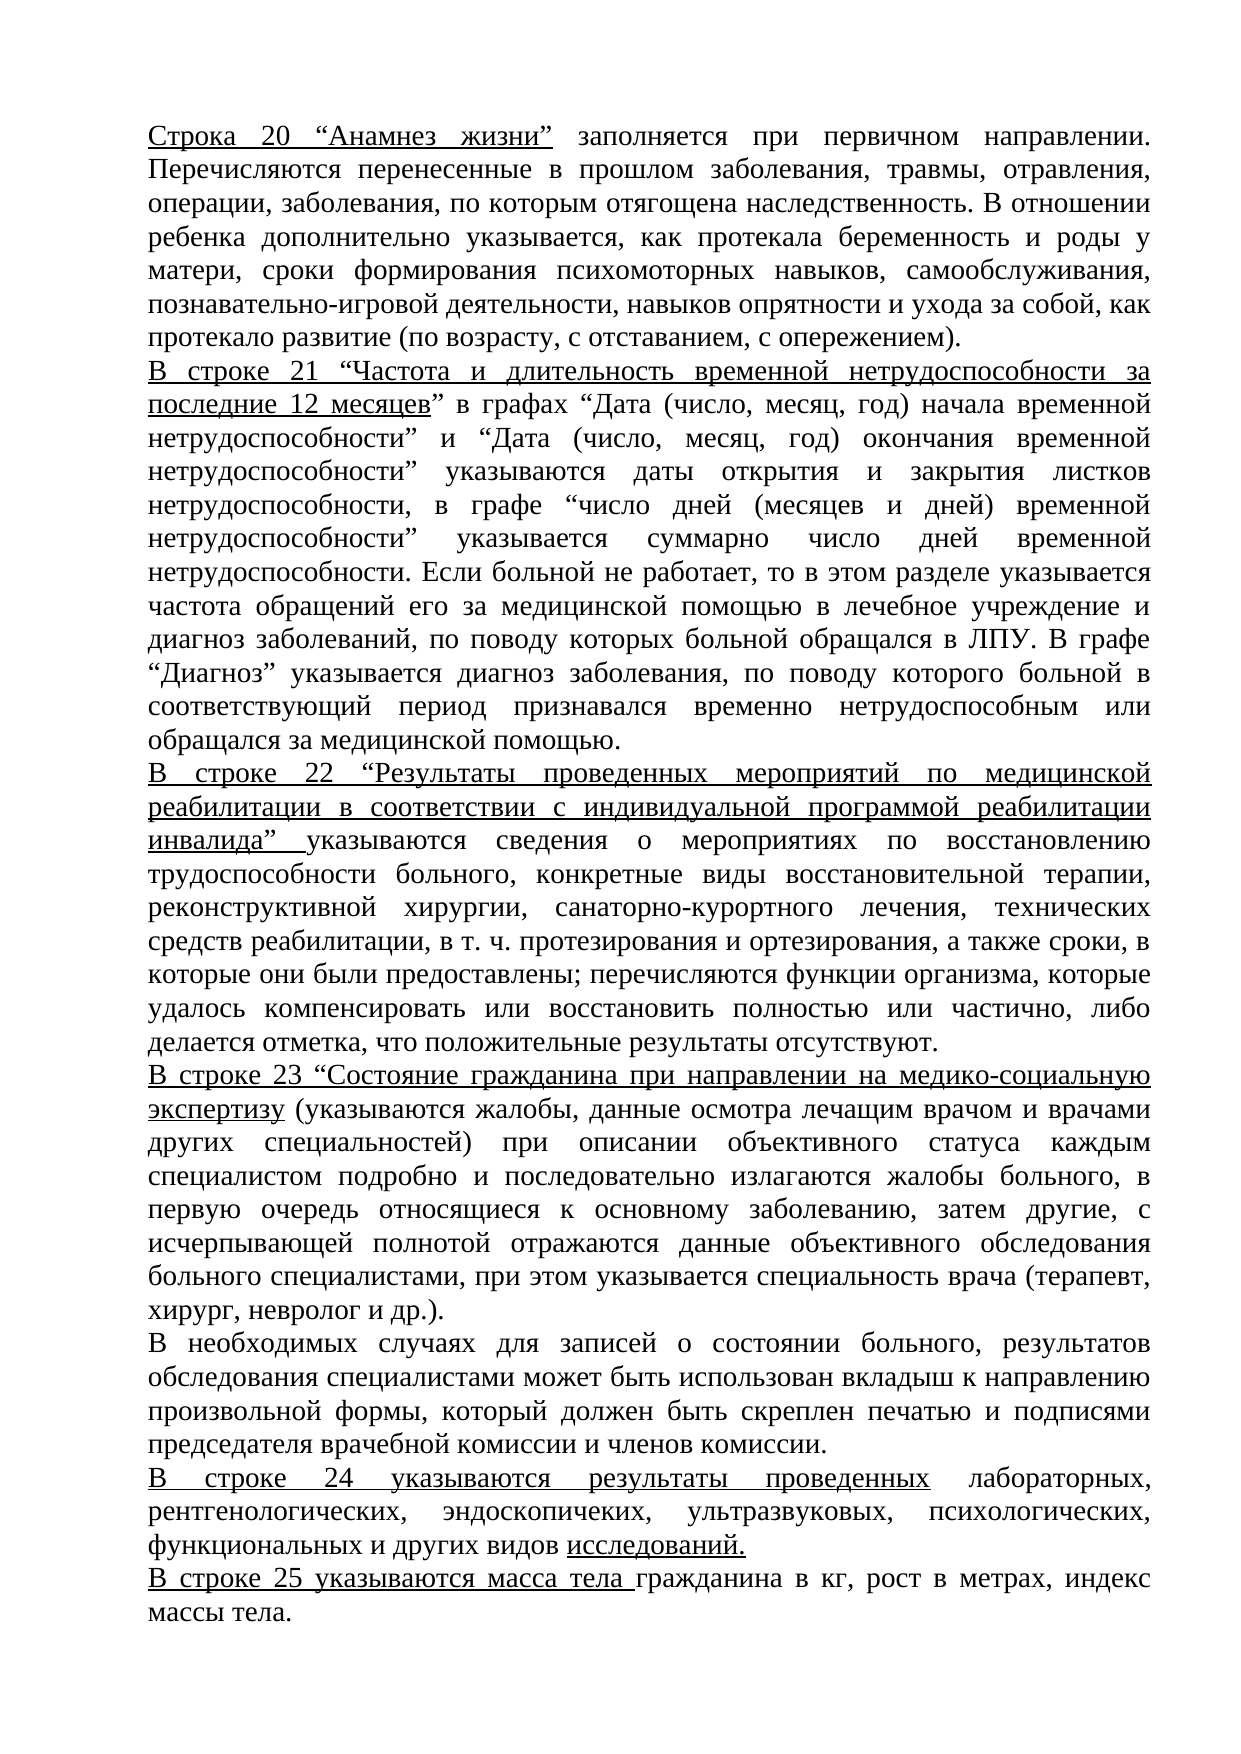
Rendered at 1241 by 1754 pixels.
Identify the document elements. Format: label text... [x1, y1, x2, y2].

text В строке 21 “Частота и длительность временной нетрудоспособности за последние 12 месяцев” в графах “Дата (число, месяц, год) начала временной нетрудоспособности” и “Дата (число, месяц, год) окончания временной нетрудоспособности” указываются даты открытия и закрытия листков нетрудоспособности, в графе “число дней (месяцев и дней) временной нетрудоспособности” указывается суммарно число дней временной нетрудоспособности. Если больной не работает, то в этом разделе указывается частота обращений его за медицинской помощью в лечебное учреждение и диагноз заболеваний, по поводу которых больной обращался в ЛПУ. В графе “Диагноз” указывается диагноз заболевания, по поводу которого больной в соответствующий период признавался временно нетрудоспособным или обращался за медицинской помощью. [148, 353, 1152, 755]
text В строке 25 указываются масса тела гражданина в кг, рост в метрах, индекс массы тела. [148, 1560, 1152, 1627]
text В строке 24 указываются результаты проведенных лабораторных, рентгенологических, эндоскопичеких, ультразвуковых, психологических, функциональных и других видов исследований. [148, 1460, 1152, 1560]
text Строка 20 “Анамнез жизни” заполняется при первичном направлении. Перечисляются перенесенные в прошлом заболевания, травмы, отравления, операции, заболевания, по которым отягощена наследственность. В отношении ребенка дополнительно указывается, как протекала беременность и роды у матери, сроки формирования психомоторных навыков, самообслуживания, познавательно-игровой деятельности, навыков опрятности и ухода за собой, как протекало развитие (по возрасту, с отставанием, с опережением). [148, 118, 1152, 353]
text В строке 22 “Результаты проведенных мероприятий по медицинской реабилитации в соответствии с индивидуальной программой реабилитации инвалида” указываются сведения о мероприятиях по восстановлению трудоспособности больного, конкретные виды восстановительной терапии, реконструктивной хирургии, санаторно-курортного лечения, технических средств реабилитации, в т. ч. протезирования и ортезирования, а также сроки, в которые они были предоставлены; перечисляются функции организма, которые удалось компенсировать или восстановить полностью или частично, либо делается отметка, что положительные результаты отсутствуют. [148, 786, 1152, 1057]
text В необходимых случаях для записей о состоянии больного, результатов обследования специалистами может быть использован вкладыш к направлению произвольной формы, который должен быть скреплен печатью и подписями председателя врачебной комиссии и членов комиссии. [148, 1326, 1152, 1460]
text В строке 23 “Состояние гражданина при направлении на медико-социальную экспертизу (указываются жалобы, данные осмотра лечащим врачом и врачами других специальностей) при описании объективного статуса каждым специалистом подробно и последовательно излагаются жалобы больного, в первую очередь относящиеся к основному заболеванию, затем другие, с исчерпывающей полнотой отражаются данные объективного обследования больного специалистами, при этом указывается специальность врача (терапевт, хирург, невролог и др.). [148, 1057, 1152, 1326]
